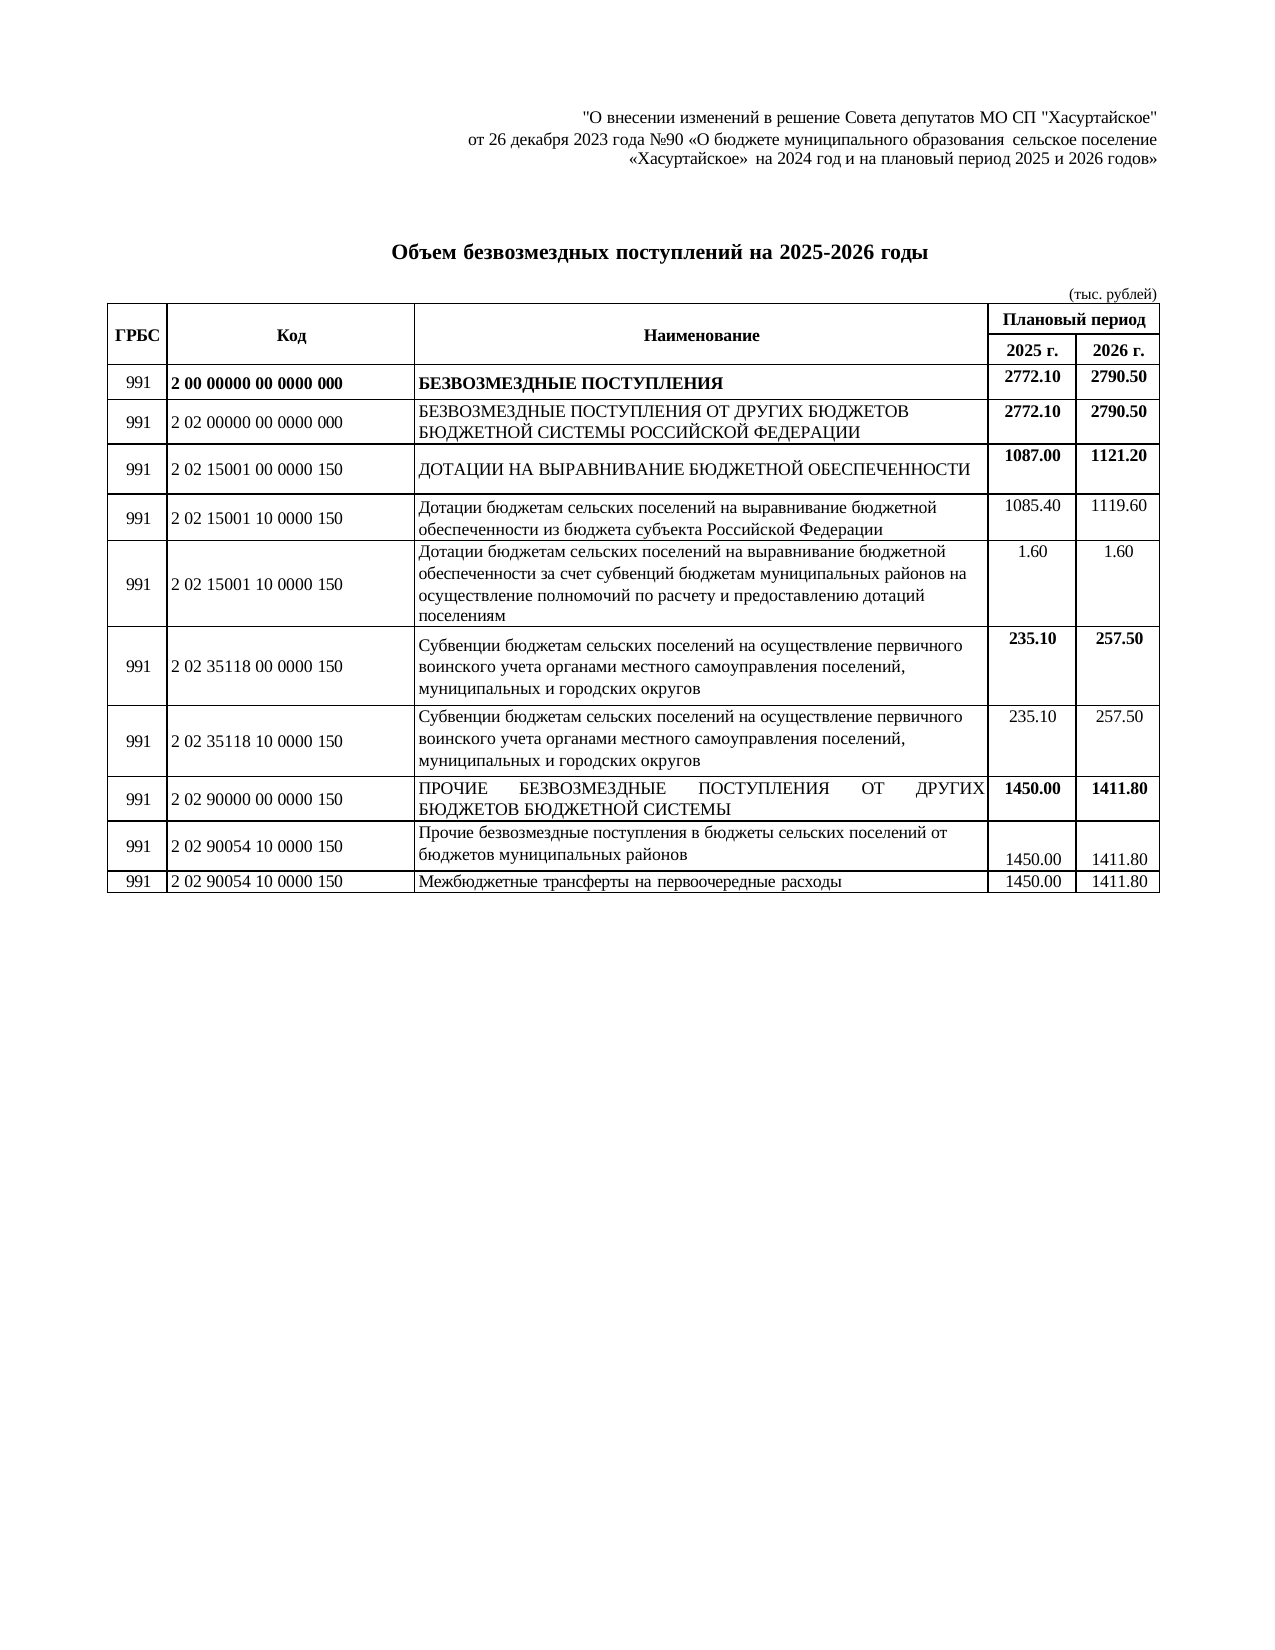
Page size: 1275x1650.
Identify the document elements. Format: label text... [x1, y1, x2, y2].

table_cell 2 02 90054 10 0000 150 [168, 872, 414, 891]
table_cell 2790.50 [1077, 400, 1159, 443]
table_cell БЕЗВОЗМЕЗДНЫЕ ПОСТУПЛЕНИЯ [415, 365, 987, 398]
table_cell Субвенции бюджетам сельских поселений на осуществление первичного воинского учета органами местного самоуправления поселений, муниципальных и городских округов [415, 706, 987, 776]
table_cell 2790.50 [1077, 365, 1159, 398]
table_cell 235.10 [989, 627, 1075, 704]
table_cell 2026 г. [1077, 335, 1159, 363]
table_cell 1085.40 [989, 495, 1075, 540]
table_cell БЕЗВОЗМЕЗДНЫЕ ПОСТУПЛЕНИЯ ОТ ДРУГИХ БЮДЖЕТОВ БЮДЖЕТНОЙ СИСТЕМЫ РОССИЙСКОЙ ФЕДЕРАЦИИ [415, 400, 987, 443]
table_cell 1450.00 [989, 872, 1075, 891]
table_cell 2 02 15001 00 0000 150 [168, 445, 414, 493]
table_cell 1450.00 [989, 822, 1075, 870]
table_cell Дотации бюджетам сельских поселений на выравнивание бюджетной обеспеченности за счет субвенций бюджетам муниципальных районов на осуществление полномочий по расчету и предоставлению дотаций поселениям [415, 541, 987, 626]
table_cell 2 02 90054 10 0000 150 [168, 822, 414, 870]
table_cell 991 [108, 445, 166, 493]
table_cell «Хасуртайское» на 2024 год и на плановый период 2025 и 2026 годов» [463, 151, 1163, 170]
table_cell 991 [108, 706, 166, 776]
text Объем безвозмездных поступлений на 2025-2026 годы [391, 239, 1179, 264]
table_cell от 26 декабря 2023 года №90 «О бюджете муниципального образования сельское поселение [463, 130, 1163, 151]
table_cell 1411.80 [1077, 872, 1159, 891]
table_cell 1450.00 [989, 777, 1075, 820]
table_cell 257.50 [1077, 627, 1159, 704]
table_cell 257.50 [1077, 706, 1159, 776]
table_cell 2 02 35118 10 0000 150 [168, 706, 414, 776]
table_cell 1.60 [989, 541, 1075, 626]
table_cell 235.10 [989, 706, 1075, 776]
table_cell 991 [108, 400, 166, 443]
table_header Плановый период [989, 304, 1159, 333]
table_cell 1119.60 [1077, 495, 1159, 540]
table_cell 2 02 90000 00 0000 150 [168, 777, 414, 820]
table_cell 1411.80 [1077, 822, 1159, 870]
table_cell 991 [108, 495, 166, 540]
table_cell Дотации бюджетам сельских поселений на выравнивание бюджетной обеспеченности из бюджета субъекта Российской Федерации [415, 495, 987, 540]
table_cell 991 [108, 822, 166, 870]
table_cell 2772.10 [989, 400, 1075, 443]
table_header Наименование [415, 304, 987, 363]
table_cell 991 [108, 627, 166, 704]
table_header ГРБС [108, 304, 166, 363]
table_cell 1121.20 [1077, 445, 1159, 493]
table_cell 2 02 35118 00 0000 150 [168, 627, 414, 704]
table_header Код [168, 304, 414, 363]
table_cell 2 02 15001 10 0000 150 [168, 495, 414, 540]
table_cell Межбюджетные трансферты на первоочередные расходы [415, 872, 987, 891]
table_cell 991 [108, 777, 166, 820]
table_cell 991 [108, 541, 166, 626]
table_cell 2772.10 [989, 365, 1075, 398]
table_cell ДОТАЦИИ НА ВЫРАВНИВАНИЕ БЮДЖЕТНОЙ ОБЕСПЕЧЕННОСТИ [415, 445, 987, 493]
table_cell ПРОЧИЕ БЕЗВОЗМЕЗДНЫЕ ПОСТУПЛЕНИЯ ОТ ДРУГИХ БЮДЖЕТОВ БЮДЖЕТНОЙ СИСТЕМЫ [415, 777, 987, 820]
table_cell 991 [108, 365, 166, 398]
table_cell Субвенции бюджетам сельских поселений на осуществление первичного воинского учета органами местного самоуправления поселений, муниципальных и городских округов [415, 627, 987, 704]
table_cell 2025 г. [989, 335, 1075, 363]
table_cell 1087.00 [989, 445, 1075, 493]
table_cell 1.60 [1077, 541, 1159, 626]
table_cell 991 [108, 872, 166, 891]
table_cell Прочие безвозмездные поступления в бюджеты сельских поселений от бюджетов муниципальных районов [415, 822, 987, 870]
table_cell 1411.80 [1077, 777, 1159, 820]
table_cell 2 02 00000 00 0000 000 [168, 400, 414, 443]
table_cell 2 02 15001 10 0000 150 [168, 541, 414, 626]
text (тыс. рублей) [94, 285, 1157, 303]
table_cell "О внесении изменений в решение Совета депутатов МО СП "Хасуртайское" [463, 108, 1163, 129]
table_cell 2 00 00000 00 0000 000 [168, 365, 414, 398]
